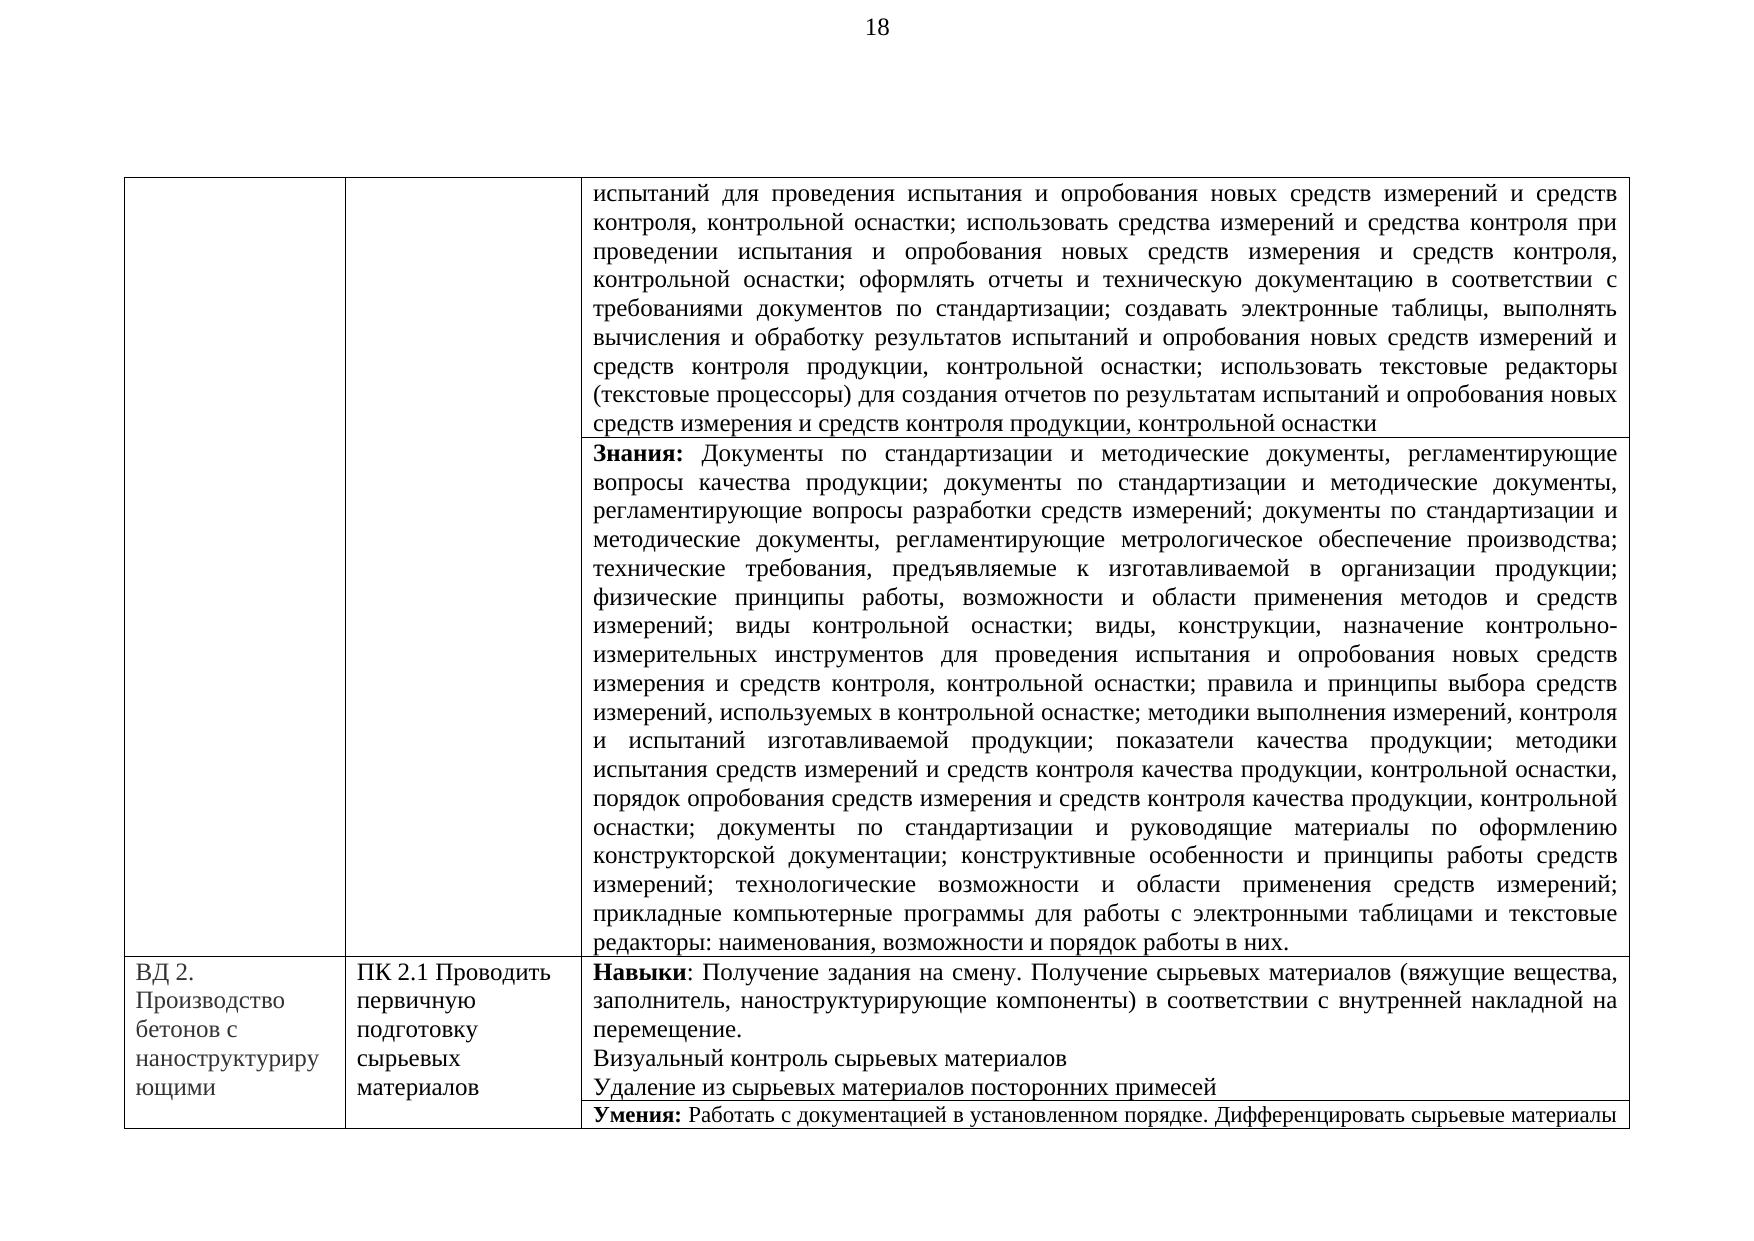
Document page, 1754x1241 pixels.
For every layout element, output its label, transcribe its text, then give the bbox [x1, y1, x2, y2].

table_cell Навыки: Получение задания на смену. Получение сырьевых материалов (вяжущие вещества, заполнитель, наноструктурирующие компоненты) в соответствии с внутренней накладной на перемещение. Визуальный контроль сырьевых материалов Удаление из сырьевых материалов посторонних примесей [582, 957, 1629, 1100]
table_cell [582, 1101, 1629, 1128]
table_cell Знания: Документы по стандартизации и методические документы, регламентирующие вопросы качества продукции; документы по стандартизации и методические документы, регламентирующие вопросы разработки средств измерений; документы по стандартизации и методические документы, регламентирующие метрологическое обеспечение производства; технические требования, предъявляемые к изготавливаемой в организации продукции; физические принципы работы, возможности и области применения методов и средств измерений; виды контрольной оснастки; виды, конструкции, назначение контрольно-измерительных инструментов для проведения испытания и опробования новых средств измерения и средств контроля, контрольной оснастки; правила и принципы выбора средств измерений, используемых в контрольной оснастке; методики выполнения измерений, контроля и испытаний изготавливаемой продукции; показатели качества продукции; методики испытания средств измерений и средств контроля качества продукции, контрольной оснастки, порядок опробования средств измерения и средств контроля качества продукции, контрольной оснастки; документы по стандартизации и руководящие материалы по оформлению конструкторской документации; конструктивные особенности и принципы работы средств измерений; технологические возможности и области применения средств измерений; прикладные компьютерные программы для работы с электронными таблицами и текстовые редакторы: наименования, возможности и порядок работы в них. [582, 438, 1629, 956]
table_cell ВД 2. Производство бетонов с наноструктурирующими компонентами [125, 957, 345, 1128]
table_cell ПК 2.1 Проводить первичную подготовку сырьевых материалов [346, 957, 581, 1128]
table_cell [582, 178, 1629, 437]
